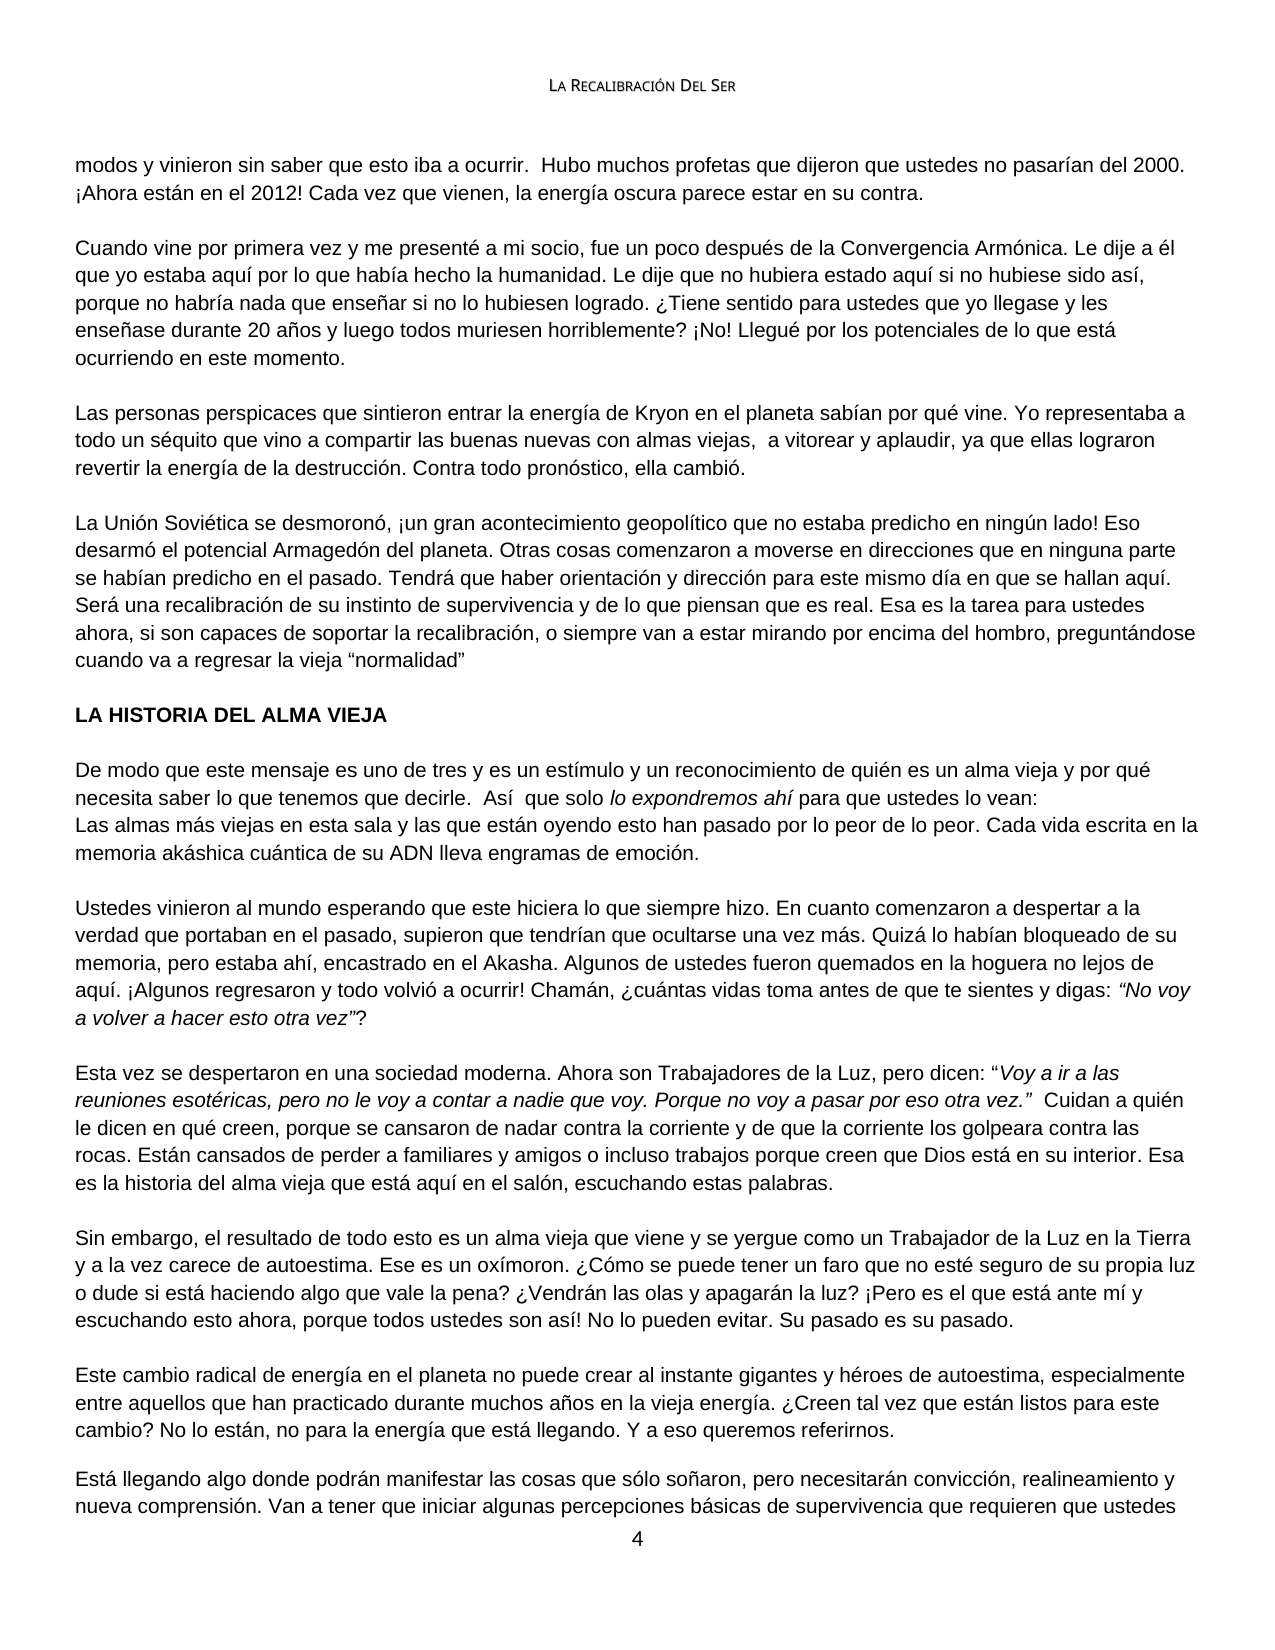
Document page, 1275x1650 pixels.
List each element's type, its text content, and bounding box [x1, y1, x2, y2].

text Este cambio radical de energía en el planeta no puede crear al instante gigantes y héroes de autoestima, especialmente entre aquellos que han practicado durante muchos años en la vieja energía. ¿Creen tal vez que están listos para este cambio? No lo están, no para la energía que está llegando. Y a eso queremos referirnos. [75, 1363, 1200, 1442]
text Las personas perspicaces que sintieron entrar la energía de Kryon en el planeta sabían por qué vine. Yo representaba a todo un séquito que vino a compartir las buenas nuevas con almas viejas, a vitorear y aplaudir, ya que ellas lograron revertir la energía de la destrucción. Contra todo pronóstico, ella cambió. [75, 373, 1200, 480]
text Esta vez se despertaron en una sociedad moderna. Ahora son Trabajadores de la Luz, pero dicen: “Voy a ir a las reuniones esotéricas, pero no le voy a contar a nadie que voy. Porque no voy a pasar por eso otra vez.” Cuidan a quién le dicen en qué creen, porque se cansaron de nadar contra la corriente y de que la corriente los golpeara contra las rocas. Están cansados de perder a familiares y amigos o incluso trabajos porque creen que Dios está en su interior. Esa es la historia del alma vieja que está aquí en el salón, escuchando estas palabras. [75, 1061, 1200, 1195]
text Cuando vine por primera vez y me presenté a mi socio, fue un poco después de la Convergencia Armónica. Le dije a él que yo estaba aquí por lo que había hecho la humanidad. Le dije que no hubiera estado aquí si no hubiese sido así, porque no habría nada que enseñar si no lo hubiesen logrado. ¿Tiene sentido para ustedes que yo llegase y les enseñase durante 20 años y luego todos muriesen horriblemente? ¡No! Llegué por los potenciales de lo que está ocurriendo en este momento. [75, 236, 1200, 370]
text Ustedes vinieron al mundo esperando que este hiciera lo que siempre hizo. En cuanto comenzaron a despertar a la verdad que portaban en el pasado, supieron que tendrían que ocultarse una vez más. Quizá lo habían bloqueado de su memoria, pero estaba ahí, encastrado en el Akasha. Algunos de ustedes fueron quemados en la hoguera no lejos de aquí. ¡Algunos regresaron y todo volvió a ocurrir! Chamán, ¿cuántas vidas toma antes de que te sientes y digas: “No voy a volver a hacer esto otra vez”? [75, 896, 1200, 1030]
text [75, 153, 1200, 205]
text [75, 1467, 1200, 1518]
text La Unión Soviética se desmoronó, ¡un gran acontecimiento geopolítico que no estaba predicho en ningún lado! Eso desarmó el potencial Armagedón del planeta. Otras cosas comenzaron a moverse en direcciones que en ninguna parte se habían predicho en el pasado. Tendrá que haber orientación y dirección para este mismo día en que se hallan aquí. Será una recalibración de su instinto de supervivencia y de lo que piensan que es real. Esa es la tarea para ustedes ahora, si son capaces de soportar la recalibración, o siempre van a estar mirando por encima del hombro, preguntándose cuando va a regresar la vieja “normalidad” LA HISTORIA DEL ALMA VIEJA De modo que este mensaje es uno de tres y es un estímulo y un reconocimiento de quién es un alma vieja y por qué necesita saber lo que tenemos que decirle. Así que solo lo expondremos ahí para que ustedes lo vean: [75, 483, 1200, 810]
text Las almas más viejas en esta sala y las que están oyendo esto han pasado por lo peor de lo peor. Cada vida escrita en la memoria akáshica cuántica de su ADN lleva engramas de emoción. [75, 813, 1200, 865]
text Sin embargo, el resultado de todo esto es un alma vieja que viene y se yergue como un Trabajador de la Luz en la Tierra y a la vez carece de autoestima. Ese es un oxímoron. ¿Cómo se puede tener un faro que no esté seguro de su propia luz o dude si está haciendo algo que vale la pena? ¿Vendrán las olas y apagarán la luz? ¡Pero es el que está ante mí y escuchando esto ahora, porque todos ustedes son así! No lo pueden evitar. Su pasado es su pasado. [75, 1226, 1200, 1332]
